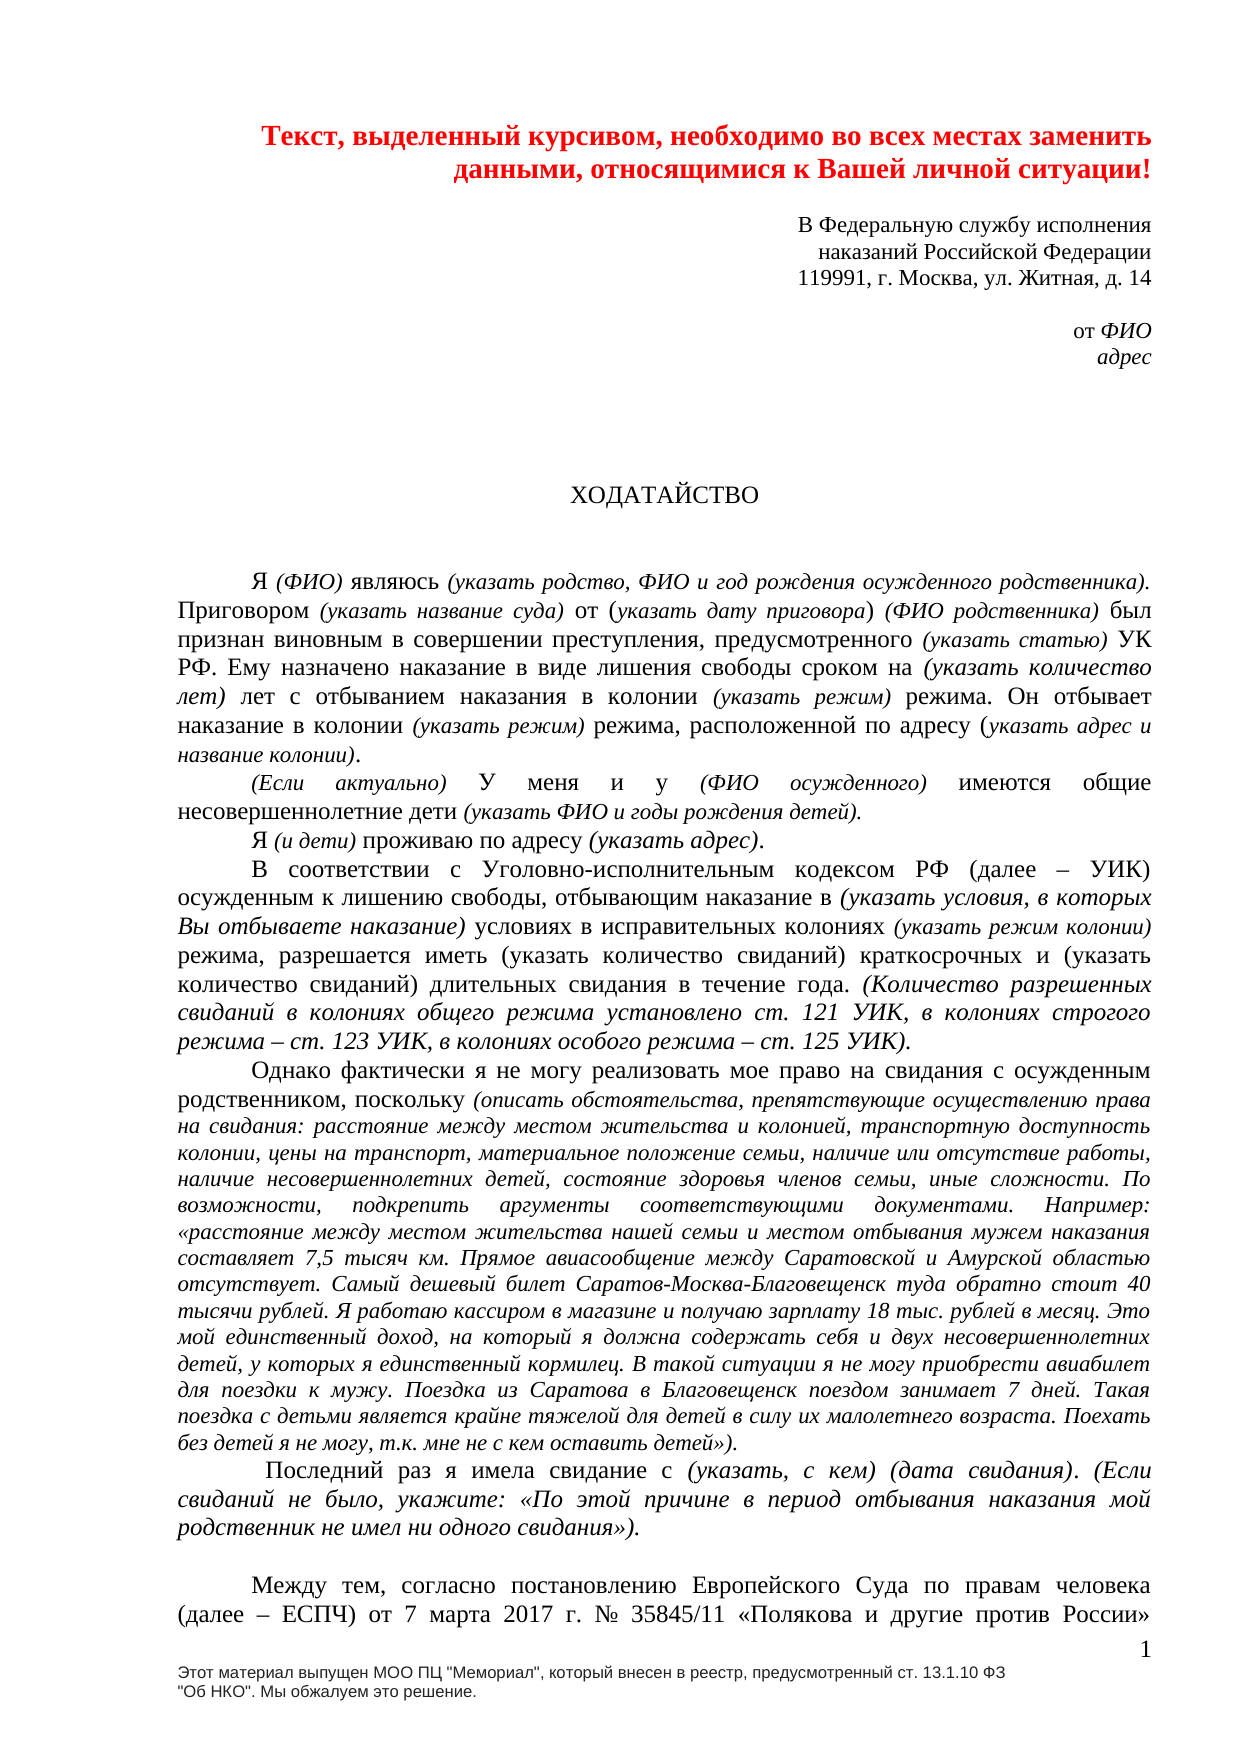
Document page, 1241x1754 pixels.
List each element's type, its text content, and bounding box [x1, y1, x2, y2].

text 119991, г. Москва, ул. Житная, д. 14 [177, 264, 1152, 291]
text Я (и дети) проживаю по адресу (указать адрес). [177, 825, 1152, 854]
text наказаний Российской Федерации [177, 238, 1152, 264]
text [177, 1570, 1152, 1627]
text Последний раз я имела свидание с (указать, с кем) (дата свидания). (Если свиданий не было, укажите: «По этой причине в период отбывания наказания мой родственник не имел ни одного свидания»). [177, 1455, 1152, 1541]
text от ФИО [177, 317, 1152, 343]
text В Федеральную службу исполнения [177, 212, 1152, 238]
text адрес [177, 343, 1152, 370]
text (Если актуально) У меня и у (ФИО осужденного) имеются общие несовершеннолетние дети (указать ФИО и годы рождения детей). [177, 767, 1152, 825]
text В соответствии с Уголовно-исполнительным кодексом РФ (далее – УИК) осужденным к лишению свободы, отбывающим наказание в (указать условия, в которых Вы отбываете наказание) условиях в исправительных колониях (указать режим колонии) режима, разрешается иметь (указать количество свиданий) краткосрочных и (указать количество свиданий) длительных свидания в течение года. (Количество разрешенных свиданий в колониях общего режима установлено ст. 121 УИК, в колониях строгого режима – ст. 123 УИК, в колониях особого режима – ст. 125 УИК). [177, 854, 1152, 1055]
text Я (ФИО) являюсь (указать родство, ФИО и год рождения осужденного родственника). Приговором (указать название суда) от (указать дату приговора) (ФИО родственника) был признан виновным в совершении преступления, предусмотренного (указать статью) УК РФ. Ему назначено наказание в виде лишения свободы сроком на (указать количество лет) лет с отбыванием наказания в колонии (указать режим) режима. Он отбывает наказание в колонии (указать режим) режима, расположенной по адресу (указать адрес и название колонии). [177, 566, 1152, 767]
text Однако фактически я не могу реализовать мое право на свидания с осужденным родственником, поскольку (описать обстоятельства, препятствующие осуществлению права на свидания: расстояние между местом жительства и колонией, транспортную доступность колонии, цены на транспорт, материальное положение семьи, наличие или отсутствие работы, наличие несовершеннолетних детей, состояние здоровья членов семьи, иные сложности. По возможности, подкрепить аргументы соответствующими документами. Например: «расстояние между местом жительства нашей семьи и местом отбывания мужем наказания составляет 7,5 тысяч км. Прямое авиасообщение между Саратовской и Амурской областью отсутствует. Самый дешевый билет Саратов-Москва-Благовещенск туда обратно стоит 40 тысячи рублей. Я работаю кассиром в магазине и получаю зарплату 18 тыс. рублей в месяц. Это мой единственный доход, на который я должна содержать себя и двух несовершеннолетних детей, у которых я единственный кормилец. В такой ситуации я не могу приобрести авиабилет для поездки к мужу. Поездка из Саратова в Благовещенск поездом занимает 7 дней. Такая поездка с детьми является крайне тяжелой для детей в силу их малолетнего возраста. Поехать без детей я не могу, т.к. мне не с кем оставить детей»). [177, 1055, 1152, 1455]
text ХОДАТАЙСТВО [177, 480, 1152, 509]
text Текст, выделенный курсивом, необходимо во всех местах заменить данными, относящимися к Вашей личной ситуации! [177, 118, 1152, 185]
